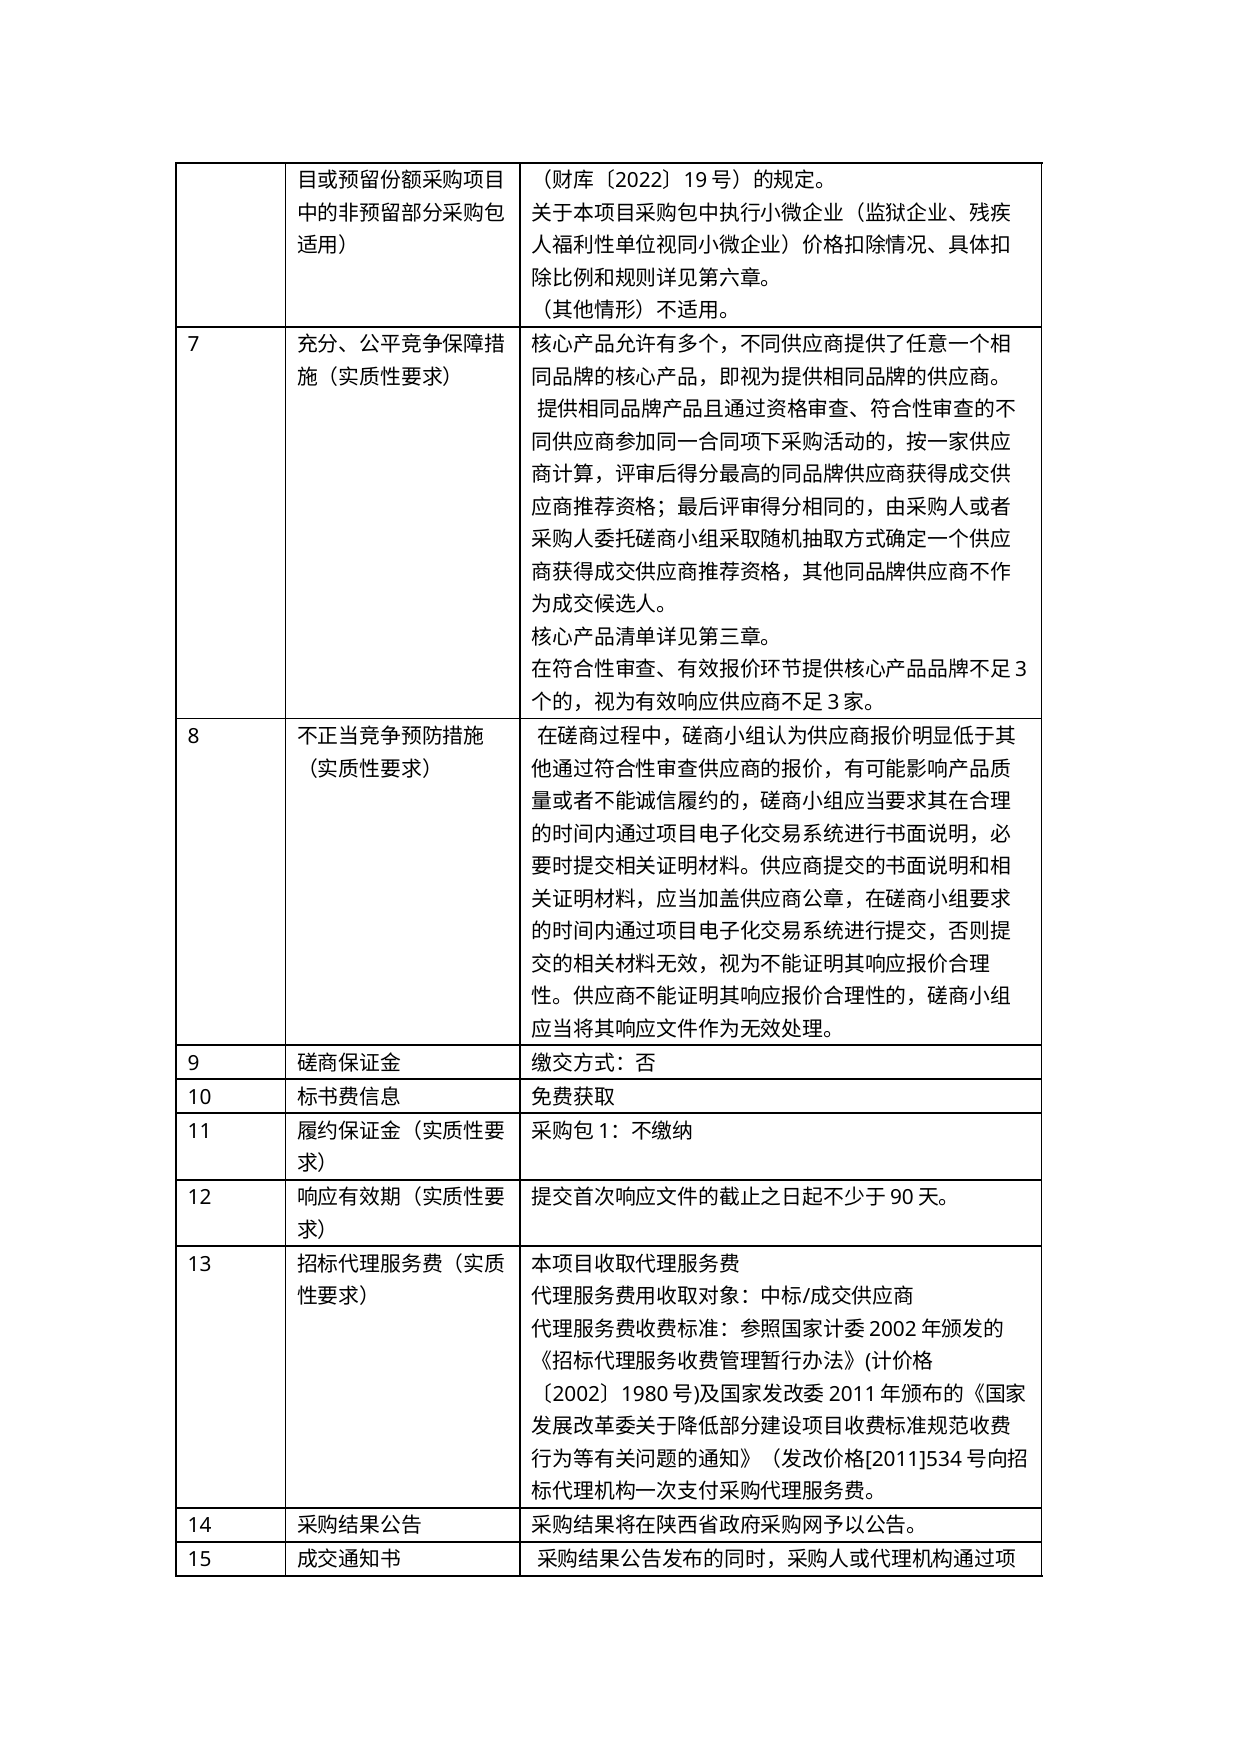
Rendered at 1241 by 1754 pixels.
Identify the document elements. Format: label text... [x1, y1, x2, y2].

table_cell 7 [177, 328, 285, 718]
table_cell 招标代理服务费（实质性要求） [286, 1247, 519, 1507]
table_cell 6 [177, 164, 285, 326]
table_cell 履约保证金（实质性要求） [286, 1114, 519, 1179]
table_cell 缴交方式：否 [521, 1046, 1041, 1078]
table_cell 采购结果将在陕西省政府采购网予以公告。 [521, 1509, 1041, 1541]
table_cell 13 [177, 1247, 285, 1507]
table_cell 提交首次响应文件的截止之日起不少于90天。 [521, 1181, 1041, 1245]
table_cell 采购包1：不缴纳 [521, 1114, 1041, 1179]
table_cell 10 [177, 1080, 285, 1112]
table_cell 充分、公平竞争保障措施（实质性要求） [286, 328, 519, 718]
table_cell 在磋商过程中，磋商小组认为供应商报价明显低于其他通过符合性审查供应商的报价，有可能影响产品质量或者不能诚信履约的，磋商小组应当要求其在合理的时间内通过项目电子化交易系统进行书面说明，必要时提交相关证明材料。供应商提交的书面说明和相关证明材料，应当加盖供应商公章，在磋商小组要求的时间内通过项目电子化交易系统进行提交，否则提交的相关材料无效，视为不能证明其响应报价合理性。供应商不能证明其响应报价合理性的，磋商小组应当将其响应文件作为无效处理。 [521, 719, 1041, 1044]
table_cell 12 [177, 1181, 285, 1245]
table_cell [521, 164, 1041, 326]
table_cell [286, 164, 519, 326]
table_cell 15 [177, 1543, 285, 1575]
table_cell 9 [177, 1046, 285, 1078]
table_cell 成交通知书 [286, 1543, 519, 1575]
table_cell 磋商保证金 [286, 1046, 519, 1078]
table_cell 本项目收取代理服务费 代理服务费用收取对象：中标/成交供应商 代理服务费收费标准：参照国家计委2002年颁发的《招标代理服务收费管理暂行办法》(计价格〔2002〕1980号)及国家发改委2011年颁布的《国家发展改革委关于降低部分建设项目收费标准规范收费行为等有关问题的通知》（发改价格[2011]534号向招标代理机构一次支付采购代理服务费。 [521, 1247, 1041, 1507]
table_cell 采购结果公告 [286, 1509, 519, 1541]
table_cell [521, 1543, 1041, 1575]
table_cell 标书费信息 [286, 1080, 519, 1112]
table_cell 响应有效期（实质性要求） [286, 1181, 519, 1245]
table_cell 8 [177, 719, 285, 1044]
table_cell 核心产品允许有多个，不同供应商提供了任意一个相同品牌的核心产品，即视为提供相同品牌的供应商。 提供相同品牌产品且通过资格审查、符合性审查的不同供应商参加同一合同项下采购活动的，按一家供应商计算，评审后得分最高的同品牌供应商获得成交供应商推荐资格；最后评审得分相同的，由采购人或者采购人委托磋商小组采取随机抽取方式确定一个供应商获得成交供应商推荐资格，其他同品牌供应商不作为成交候选人。 核心产品清单详见第三章。 在符合性审查、有效报价环节提供核心产品品牌不足3个的，视为有效响应供应商不足3家。 [521, 328, 1041, 718]
table_cell 免费获取 [521, 1080, 1041, 1112]
table_cell 11 [177, 1114, 285, 1179]
table_cell 不正当竞争预防措施（实质性要求） [286, 719, 519, 1044]
table_cell 14 [177, 1509, 285, 1541]
